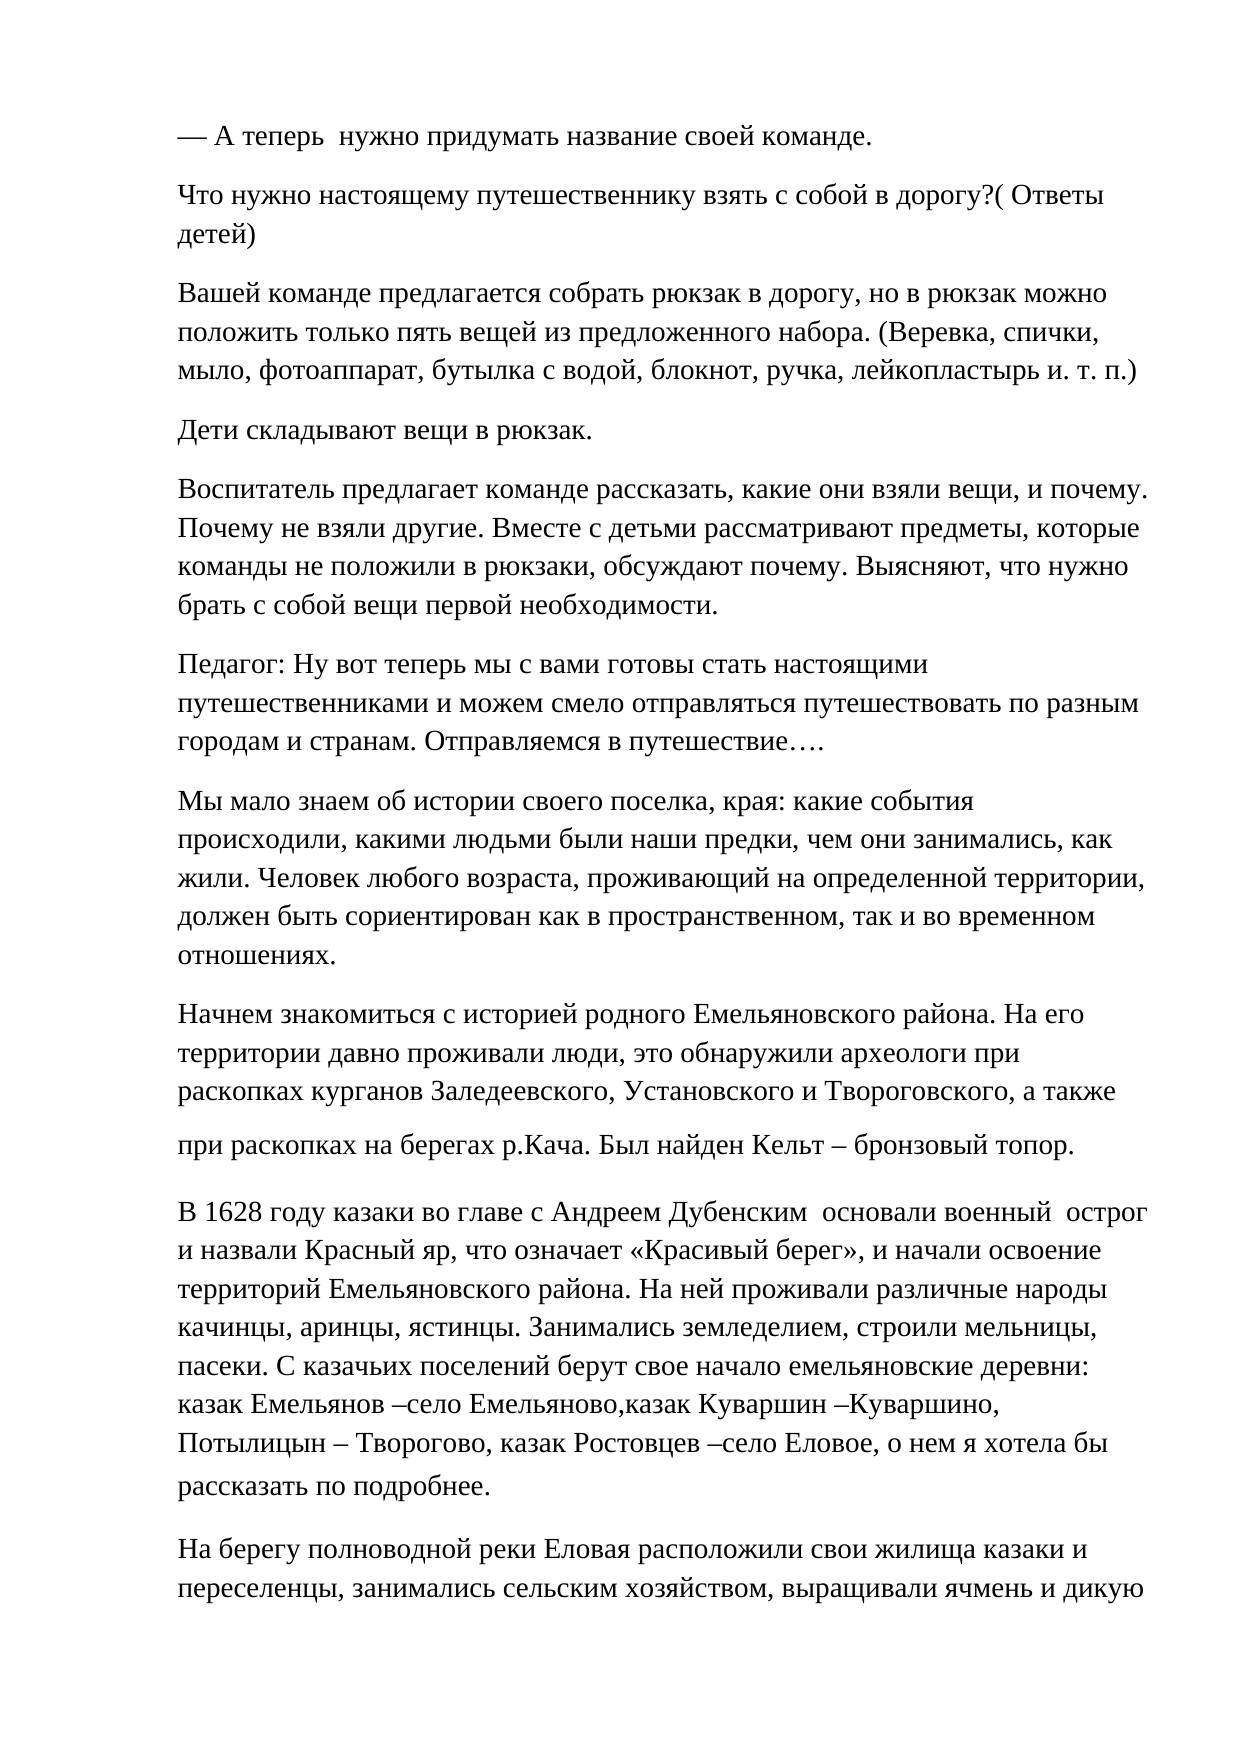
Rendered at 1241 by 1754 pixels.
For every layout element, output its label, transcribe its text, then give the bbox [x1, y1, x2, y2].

text Мы мало знаем об истории своего поселка, края: какие события происходили, какими людьми были наши предки, чем они занимались, как жили. Человек любого возраста, проживающий на определенной территории, должен быть сориентирован как в пространственном, так и во временном отношениях. [177, 783, 1152, 970]
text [177, 1531, 1152, 1603]
text Дети складывают вещи в рюкзак. [177, 412, 1152, 445]
text Педагог: Ну вот теперь мы с вами готовы стать настоящими путешественниками и можем смело отправляться путешествовать по разным городам и странам. Отправляемся в путешествие…. [177, 646, 1152, 757]
text В 1628 году казаки во главе с Андреем Дубенским основали военный острог и назвали Красный яр, что означает «Красивый берег», и начали освоение территорий Емельяновского района. На ней проживали различные народы качинцы, аринцы, ястинцы. Занимались земледелием, строили мельницы, пасеки. С казачьих поселений берут свое начало емельяновские деревни: казак Емельянов –село Емельяново,казак Куваршин –Куваршино, Потылицын – Творогово, казак Ростовцев –село Еловое, о нем я хотела бы рассказать по подробнее. [177, 1194, 1152, 1504]
text Что нужно настоящему путешественнику взять с собой в дорогу?( Ответы детей) [177, 177, 1152, 249]
text — А теперь нужно придумать название своей команде. [177, 118, 1152, 152]
text Начнем знакомиться с историей родного Емельяновского района. На его территории давно проживали люди, это обнаружили археологи при раскопках курганов Заледеевского, Установского и Твороговского, а также при раскопках на берегах р.Кача. Был найден Кельт – бронзовый топор. [177, 996, 1152, 1166]
text Вашей команде предлагается собрать рюкзак в дорогу, но в рюкзак можно положить только пять вещей из предложенного набора. (Веревка, спички, мыло, фотоаппарат, бутылка с водой, блокнот, ручка, лейкопластырь и. т. п.) [177, 275, 1152, 386]
text Воспитатель предлагает команде рассказать, какие они взяли вещи, и почему. Почему не взяли другие. Вместе с детьми рассматривают предметы, которые команды не положили в рюкзаки, обсуждают почему. Выясняют, что нужно брать с собой вещи первой необходимости. [177, 471, 1152, 620]
